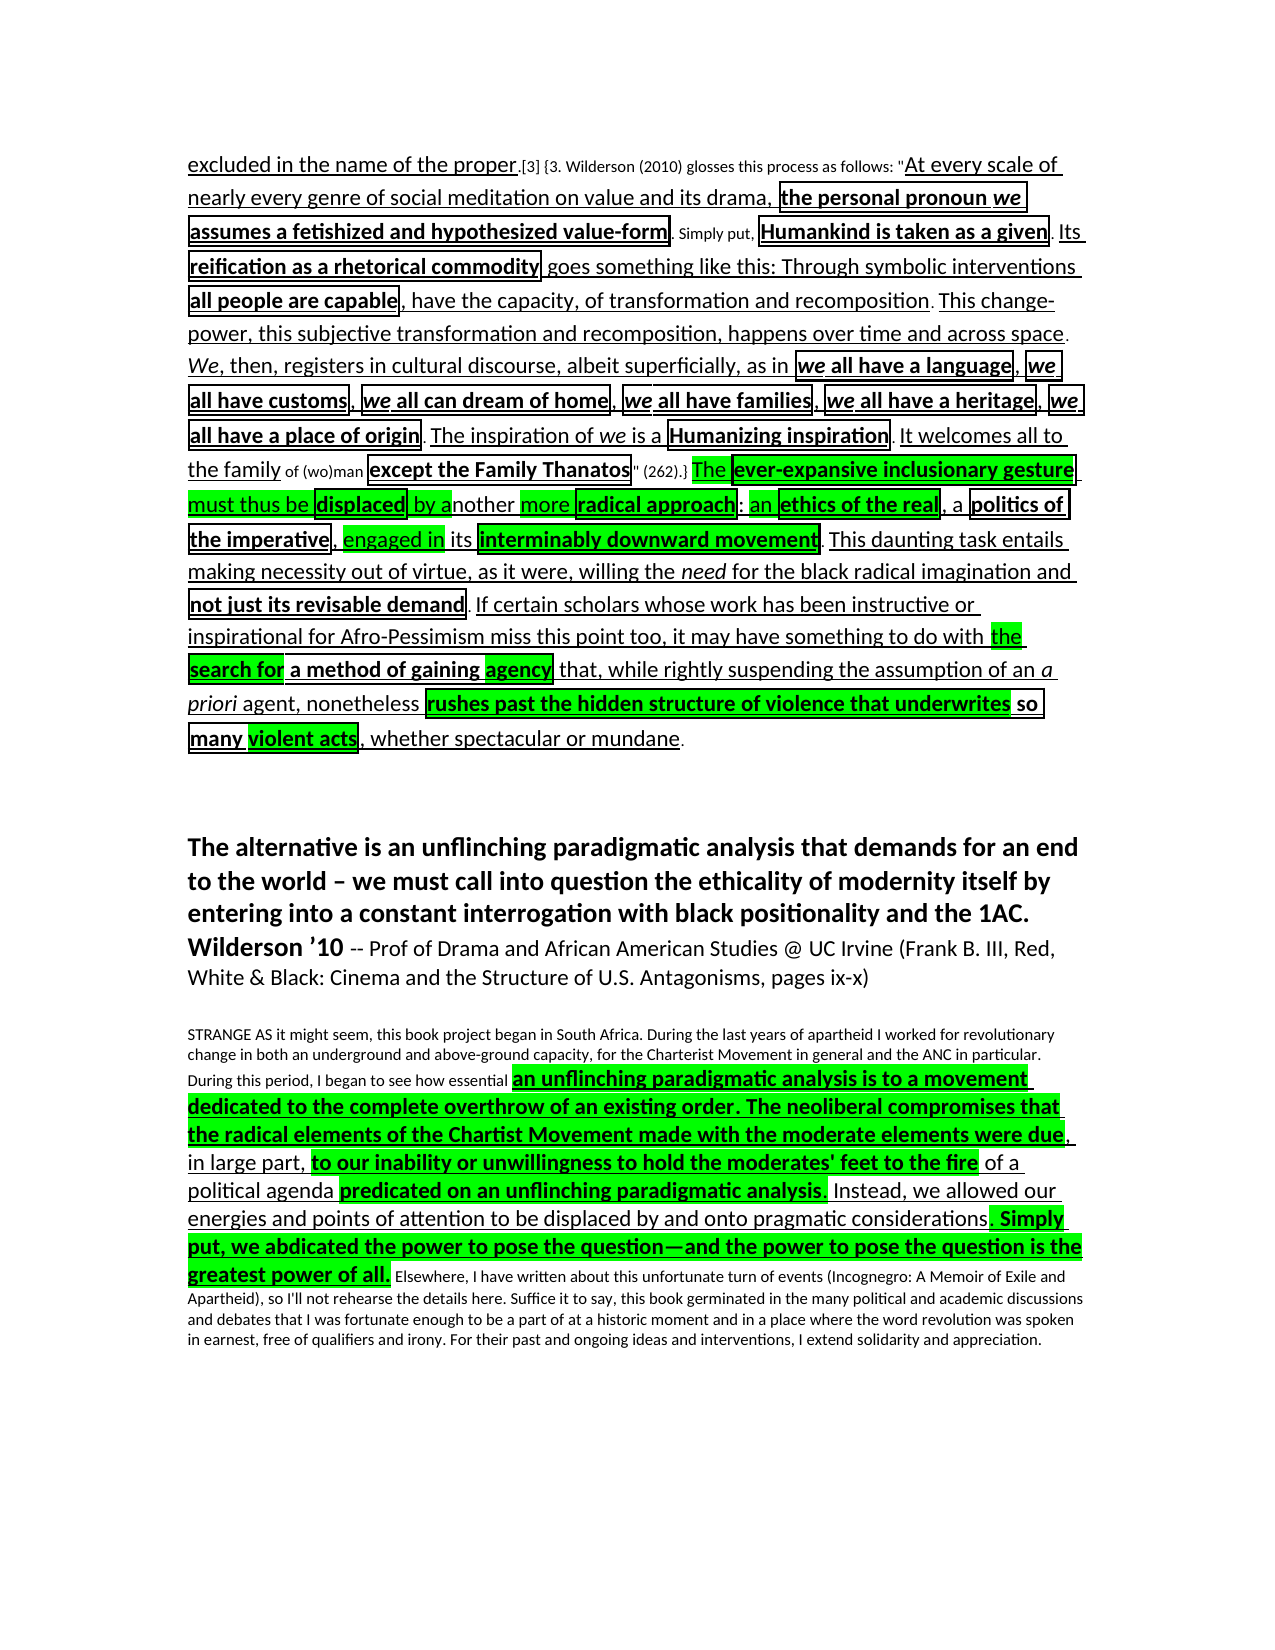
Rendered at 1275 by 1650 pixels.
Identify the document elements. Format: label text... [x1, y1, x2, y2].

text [187, 150, 1087, 754]
subtitle The alternative is an unflinching paradigmatic analysis that demands for an end to the world – we must call into question the ethicality of modernity itself by entering into a constant interrogation with black positionality and the 1AC. [187, 831, 1087, 930]
text STRANGE AS it might seem, this book project began in South Africa. During the last years of apartheid I worked for revolutionary change in both an underground and above-ground capacity, for the Charterist Movement in general and the ANC in particular. During this period, I began to see how essential an unflinching paradigmatic analysis is to a movement dedicated to the complete overthrow of an existing order. The neoliberal compromises that the radical elements of the Chartist Movement made with the moderate elements were due, in large part, to our inability or unwillingness to hold the moderates' feet to the fire of a political agenda predicated on an unflinching paradigmatic analysis. Instead, we allowed our energies and points of attention to be displaced by and onto pragmatic considerations. Simply put, we abdicated the power to pose the question—and the power to pose the question is the greatest power of all. Elsewhere, I have written about this unfortunate turn of events (Incognegro: A Memoir of Exile and Apartheid), so I'll not rehearse the details here. Suffice it to say, this book germinated in the many political and academic discussions and debates that I was fortunate enough to be a part of at a historic moment and in a place where the word revolution was spoken in earnest, free of qualifiers and irony. For their past and ongoing ideas and interventions, I extend solidarity and appreciation. [187, 1024, 1087, 1349]
text Wilderson ’10 -- Prof of Drama and African American Studies @ UC Irvine (Frank B. III, Red, White & Black: Cinema and the Structure of U.S. Antagonisms, pages ix-x) [187, 930, 1087, 991]
